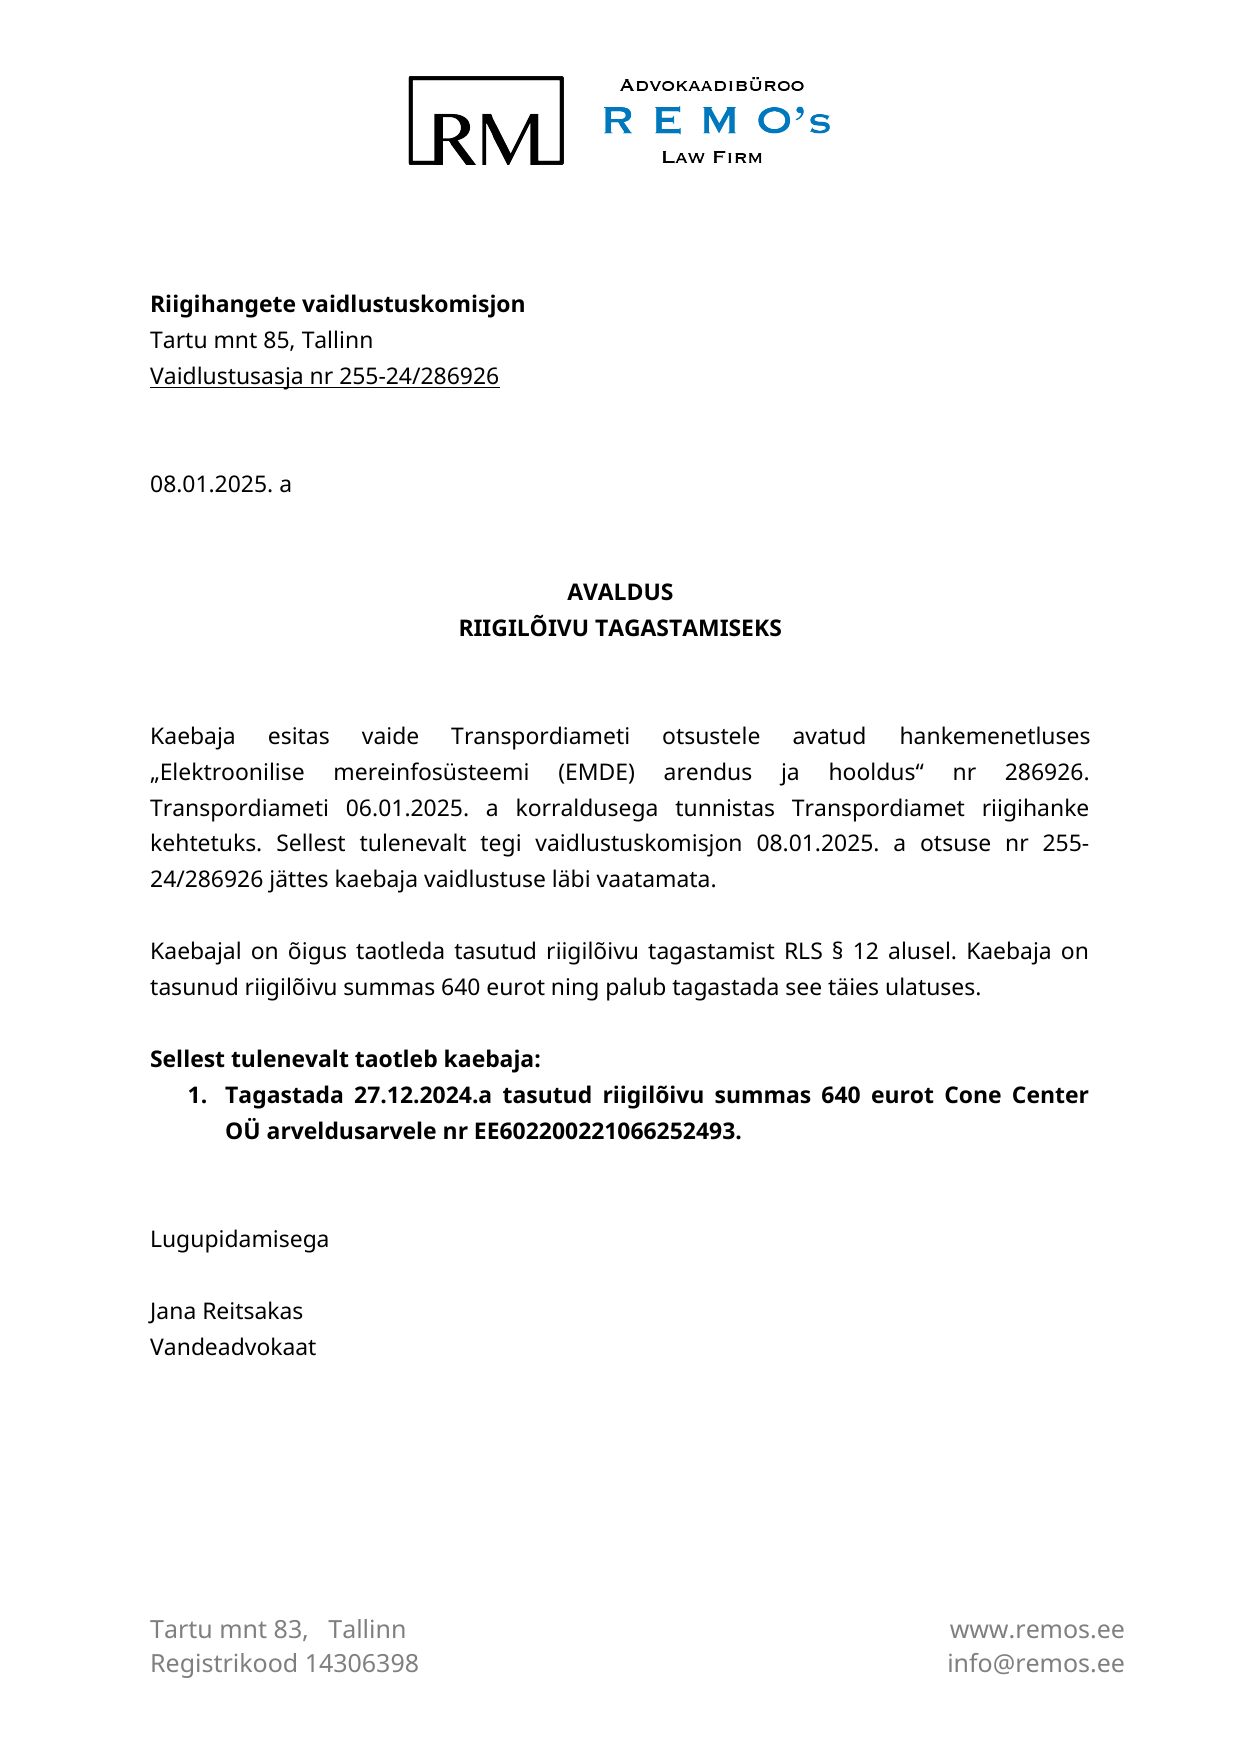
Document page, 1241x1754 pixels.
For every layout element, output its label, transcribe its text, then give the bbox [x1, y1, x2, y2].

text Vandeadvokaat [150, 1331, 1090, 1362]
text Kaebaja esitas vaide Transpordiameti otsustele avatud hankemenetluses „Elektroonilise mereinfosüsteemi (EMDE) arendus ja hooldus“ nr 286926. Transpordiameti 06.01.2025. a korraldusega tunnistas Transpordiamet riigihanke kehtetuks. Sellest tulenevalt tegi vaidlustuskomisjon 08.01.2025. a otsuse nr 255-24/286926 jättes kaebaja vaidlustuse läbi vaatamata. [150, 719, 1090, 894]
list Tagastada 27.12.2024.a tasutud riigilõivu summas 640 eurot Cone Center OÜ arveldusarvele nr EE602200221066252493. [187, 1079, 1090, 1146]
text Lugupidamisega [150, 1223, 1090, 1254]
text AVALDUS [150, 576, 1090, 607]
text Tartu mnt 85, Tallinn [150, 324, 1090, 356]
text Vaidlustusasja nr 255-24/286926 [150, 360, 1090, 391]
text 08.01.2025. a [150, 468, 1090, 499]
picture [408, 73, 832, 194]
text Sellest tulenevalt taotleb kaebaja: [150, 1043, 1090, 1074]
text Kaebajal on õigus taotleda tasutud riigilõivu tagastamist RLS § 12 alusel. Kaebaja on tasunud riigilõivu summas 640 eurot ning palub tagastada see täies ulatuses. [150, 935, 1090, 1002]
text Jana Reitsakas [150, 1294, 1090, 1326]
text riigilõivu tagastamiseks [150, 612, 1090, 643]
text Riigihangete vaidlustuskomisjon [150, 288, 1090, 319]
